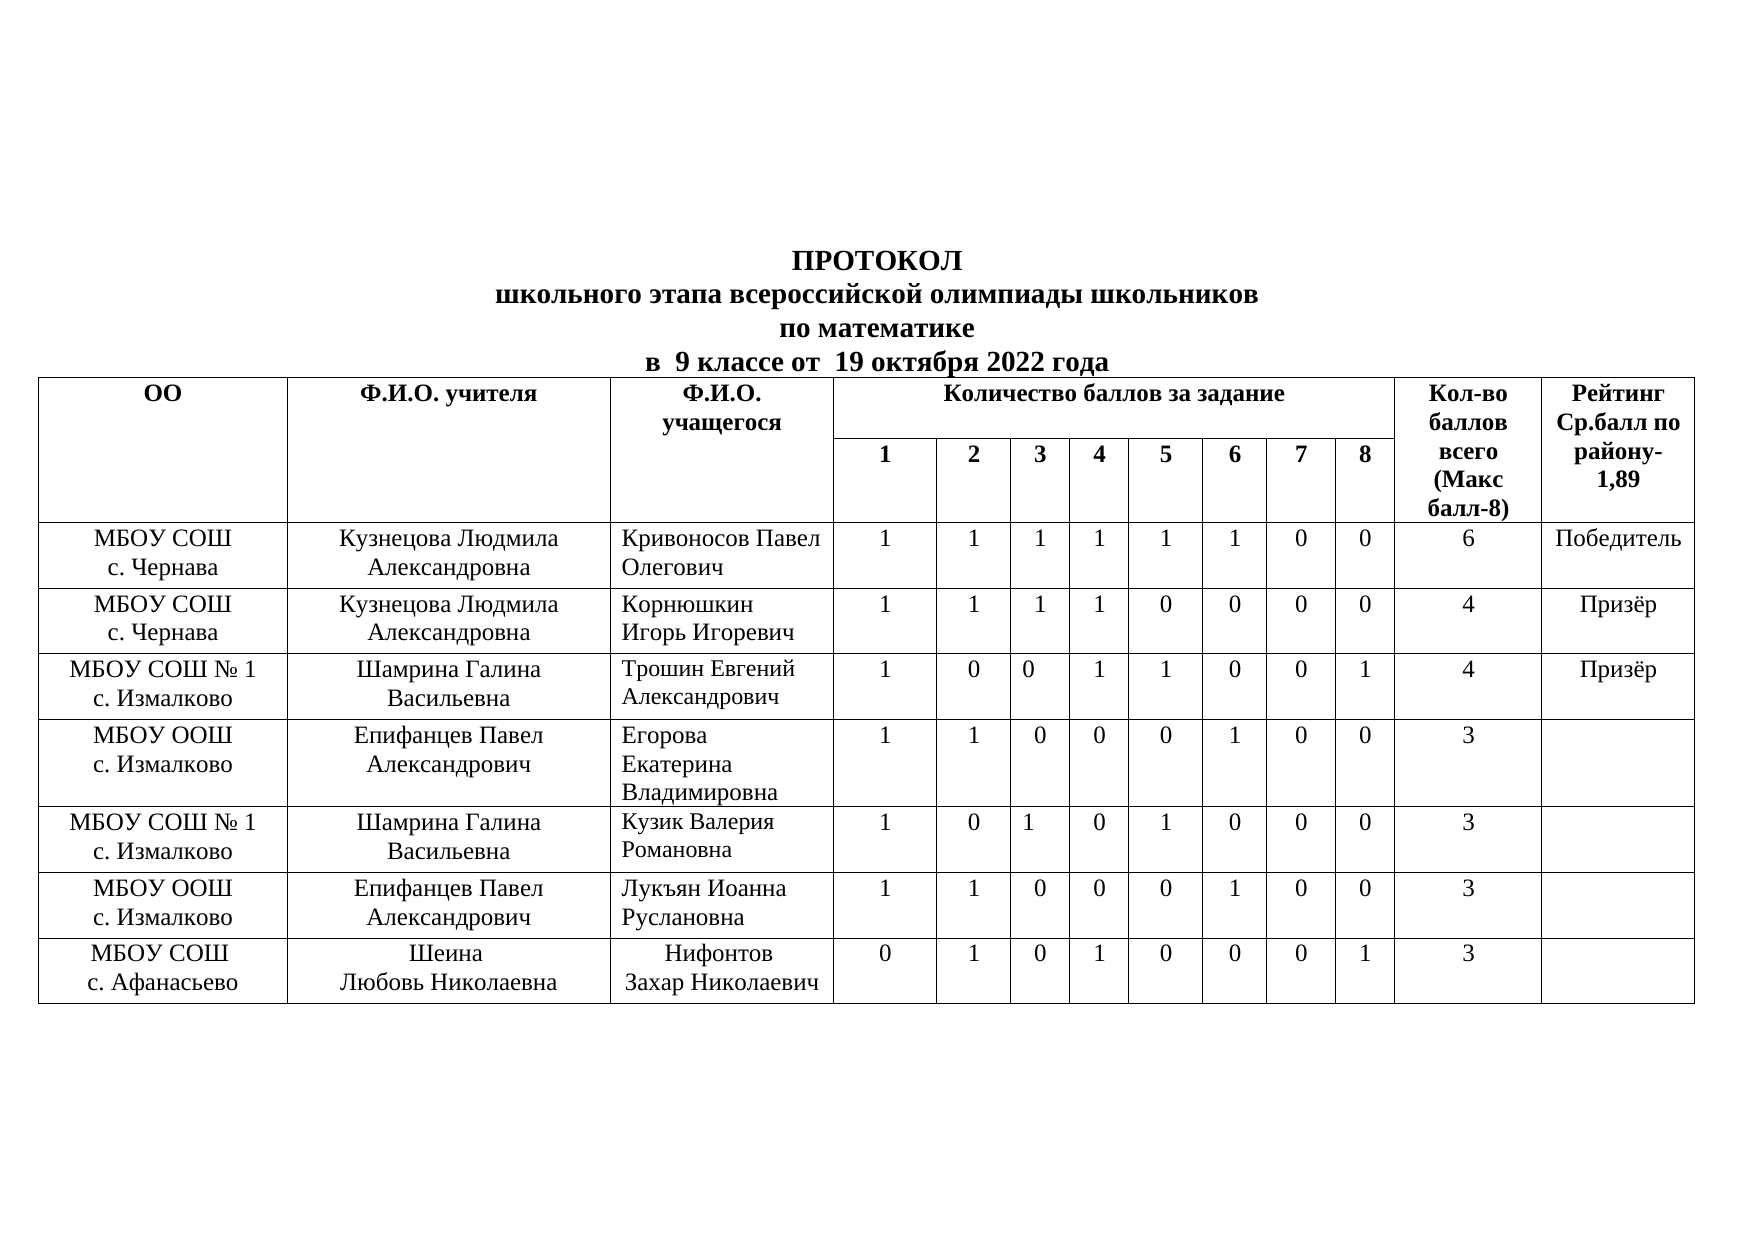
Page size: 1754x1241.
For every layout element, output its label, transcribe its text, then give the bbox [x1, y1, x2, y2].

table_cell Нифонтов Захар Николаевич [611, 939, 833, 1003]
table_cell Победитель [1542, 523, 1694, 588]
table_cell [1542, 873, 1694, 937]
table_cell 1 [1203, 720, 1266, 806]
table_header Кол-во баллов всего (Макс балл-8) [1395, 378, 1541, 522]
table_cell Кузнецова Людмила Александровна [288, 523, 610, 588]
table_cell 0 [1011, 873, 1069, 937]
table_cell 1 [1203, 873, 1266, 937]
table_cell 1 [1070, 939, 1128, 1003]
table_cell 1 [1011, 807, 1069, 872]
table_cell 4 [1070, 439, 1128, 522]
table_cell 0 [1267, 720, 1335, 806]
table_cell 1 [937, 523, 1010, 588]
table_cell 1 [1129, 654, 1202, 719]
table_cell 0 [937, 807, 1010, 872]
table_cell 0 [1336, 873, 1394, 937]
table_cell 0 [1203, 654, 1266, 719]
table_cell 1 [834, 873, 936, 937]
table_cell Епифанцев Павел Александрович [288, 720, 610, 806]
table_cell МБОУ СОШ с. Чернава [39, 523, 287, 588]
table_cell 7 [1267, 439, 1335, 522]
table_cell Кузнецова Людмила Александровна [288, 589, 610, 653]
table_cell 1 [1129, 807, 1202, 872]
table_cell 0 [1129, 873, 1202, 937]
table_cell 0 [937, 654, 1010, 719]
text школьного этапа всероссийской олимпиады школьников [118, 277, 1636, 310]
text ПРОТОКОЛ [118, 243, 1636, 277]
table_cell 3 [1395, 720, 1541, 806]
table_cell 1 [1011, 589, 1069, 653]
table_cell 1 [834, 720, 936, 806]
table_cell 0 [1129, 720, 1202, 806]
table_cell МБОУ ООШ с. Измалково [39, 873, 287, 937]
table_cell 1 [834, 523, 936, 588]
table_cell 1 [1070, 654, 1128, 719]
table_cell 0 [1203, 589, 1266, 653]
table_cell [1542, 939, 1694, 1003]
table_cell 0 [1267, 939, 1335, 1003]
table_cell 1 [937, 939, 1010, 1003]
table_header ОО [39, 378, 287, 522]
table_cell МБОУ ООШ с. Измалково [39, 720, 287, 806]
table_cell 0 [1267, 654, 1335, 719]
table_cell 1 [937, 873, 1010, 937]
table_cell 0 [834, 939, 936, 1003]
table_cell 3 [1011, 439, 1069, 522]
table_cell 0 [1267, 873, 1335, 937]
table_cell 1 [1011, 523, 1069, 588]
table_header Ф.И.О. учащегося [611, 378, 833, 522]
table_cell Призёр [1542, 654, 1694, 719]
table_cell 1 [1129, 523, 1202, 588]
table_cell 1 [937, 589, 1010, 653]
table_header Ф.И.О. учителя [288, 378, 610, 522]
table_cell 0 [1011, 720, 1069, 806]
table_cell Егорова Екатерина Владимировна [611, 720, 833, 806]
table_header Рейтинг Ср.балл по району- 1,89 [1542, 378, 1694, 522]
table_cell МБОУ СОШ № 1 с. Измалково [39, 654, 287, 719]
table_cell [39, 939, 287, 1003]
table_cell 4 [1395, 654, 1541, 719]
table_cell 0 [1070, 720, 1128, 806]
table_cell Шеина Любовь Николаевна [288, 939, 610, 1003]
table_cell Епифанцев Павел Александрович [288, 873, 610, 937]
table_cell МБОУ СОШ с. Чернава [39, 589, 287, 653]
table_cell 0 [1070, 807, 1128, 872]
table_cell [1542, 807, 1694, 872]
table_cell 3 [1395, 939, 1541, 1003]
table_cell 0 [1203, 807, 1266, 872]
table_cell [1542, 720, 1694, 806]
table_cell 1 [834, 439, 936, 522]
table_cell Кривоносов Павел Олегович [611, 523, 833, 588]
table_cell 0 [1203, 939, 1266, 1003]
table_cell 1 [1336, 939, 1394, 1003]
table_cell 0 [1011, 654, 1069, 719]
table_cell 1 [834, 589, 936, 653]
table_cell 1 [834, 654, 936, 719]
table_cell Кузик Валерия Романовна [611, 807, 833, 872]
table_cell 2 [937, 439, 1010, 522]
table_cell 6 [1395, 523, 1541, 588]
table_cell 1 [834, 807, 936, 872]
table_cell 0 [1336, 523, 1394, 588]
table_cell МБОУ СОШ № 1 с. Измалково [39, 807, 287, 872]
text в 9 классе от 19 октября 2022 года [118, 344, 1636, 377]
table_cell 1 [937, 720, 1010, 806]
table_cell 0 [1267, 807, 1335, 872]
table_cell Трошин Евгений Александрович [611, 654, 833, 719]
table_cell 0 [1129, 589, 1202, 653]
table_cell 0 [1336, 807, 1394, 872]
table_cell 0 [1336, 589, 1394, 653]
table_cell 3 [1395, 807, 1541, 872]
table_cell Корнюшкин Игорь Игоревич [611, 589, 833, 653]
table_cell 0 [1011, 939, 1069, 1003]
table_cell 1 [1070, 523, 1128, 588]
table_cell Призёр [1542, 589, 1694, 653]
table_cell 4 [1395, 589, 1541, 653]
table_cell Лукъян Иоанна Руслановна [611, 873, 833, 937]
table_cell 0 [1129, 939, 1202, 1003]
table_cell Шамрина Галина Васильевна [288, 807, 610, 872]
table_cell 0 [1267, 523, 1335, 588]
text по математике [118, 310, 1636, 344]
table_cell 0 [1070, 873, 1128, 937]
table_cell 6 [1203, 439, 1266, 522]
table_cell 0 [1336, 720, 1394, 806]
table_cell 1 [1336, 654, 1394, 719]
table_header Количество баллов за задание [834, 378, 1394, 438]
table_cell 1 [1070, 589, 1128, 653]
table_cell Шамрина Галина Васильевна [288, 654, 610, 719]
table_cell 8 [1336, 439, 1394, 522]
table_cell 0 [1267, 589, 1335, 653]
table_cell 5 [1129, 439, 1202, 522]
table_cell 3 [1395, 873, 1541, 937]
table_cell 1 [1203, 523, 1266, 588]
